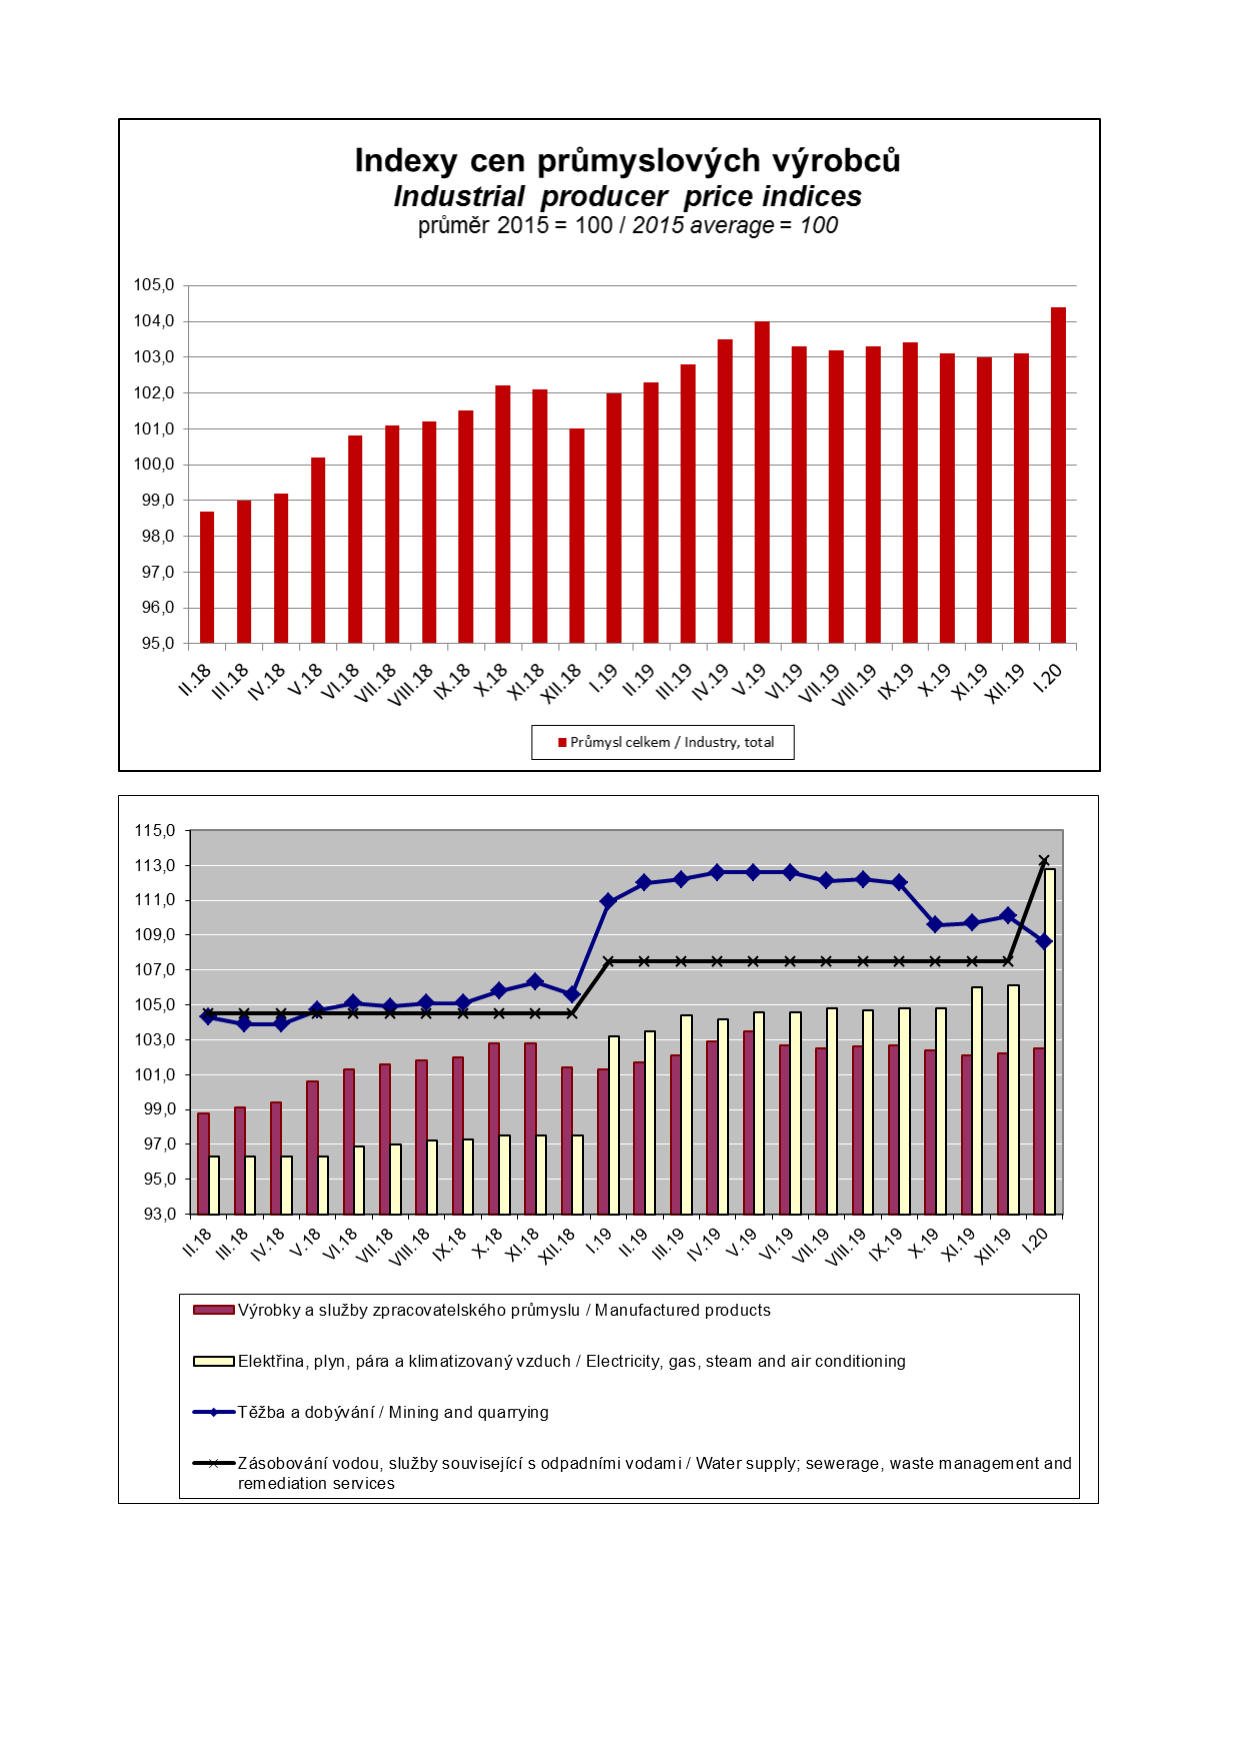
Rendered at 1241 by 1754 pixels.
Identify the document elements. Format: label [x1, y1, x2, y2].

picture [118, 795, 1099, 1504]
picture [118, 118, 1101, 772]
